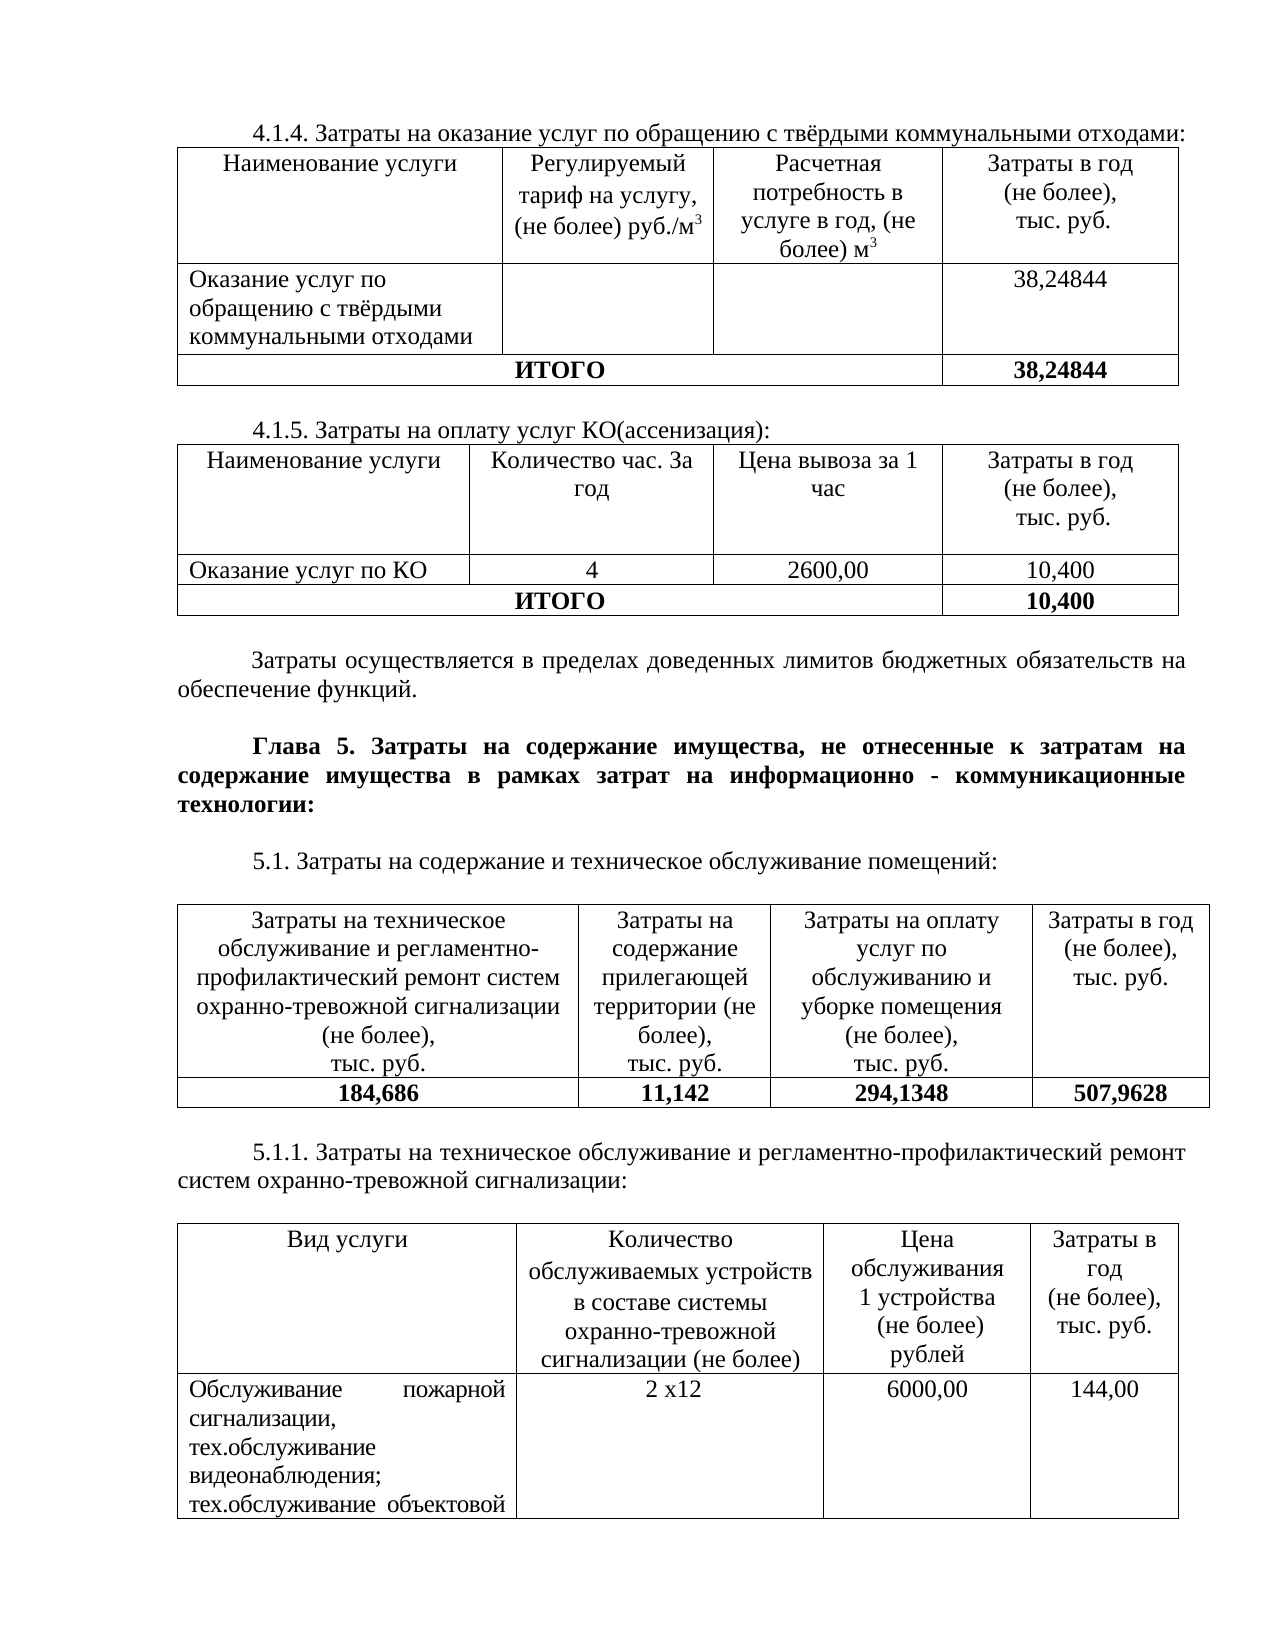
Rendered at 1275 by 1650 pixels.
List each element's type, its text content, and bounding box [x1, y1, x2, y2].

text Затраты осуществляется в пределах доведенных лимитов бюджетных обязательств на обеспечение функций. [177, 645, 1186, 702]
text 4.1.5. Затраты на оплату услуг КО(ассенизация): [177, 415, 1186, 444]
table_header Затраты в год (не более), тыс. руб. [943, 445, 1178, 554]
table_cell 38,24844 [943, 355, 1178, 385]
table_cell ИТОГО [178, 355, 942, 385]
table_header Количество обслуживаемых устройств в составе системы охранно-тревожной сигнализации (не более) [517, 1224, 823, 1373]
table_header Затраты на оплату услуг по обслуживанию и уборке помещения (не более), тыс. руб. [771, 905, 1032, 1077]
text 5.1. Затраты на содержание и техническое обслуживание помещений: [177, 846, 1186, 875]
table_header Затраты в год (не более), тыс. руб. [943, 148, 1178, 263]
text 4.1.4. Затраты на оказание услуг по обращению с твёрдыми коммунальными отходами: [177, 118, 1186, 147]
table_cell 10,400 [943, 555, 1178, 584]
table_header Затраты на техническое обслуживание и регламентно-профилактический ремонт систем охранно-тревожной сигнализации (не более), тыс. руб. [178, 905, 578, 1077]
table_cell 2600,00 [714, 555, 942, 584]
table_cell 2 х12 [517, 1374, 823, 1518]
table_cell 144,00 [1031, 1374, 1178, 1518]
table_header Наименование услуги [178, 148, 502, 263]
text Глава 5. Затраты на содержание имущества, не отнесенные к затратам на содержание имущества в рамках затрат на информационно - коммуникационные технологии: [177, 731, 1186, 817]
table_cell [714, 264, 942, 354]
table_header Затраты на содержание прилегающей территории (не более), тыс. руб. [579, 905, 770, 1077]
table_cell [178, 1374, 516, 1518]
table_cell 11,142 [579, 1078, 770, 1107]
table_cell 38,24844 [943, 264, 1178, 354]
table_header Цена обслуживания 1 устройства (не более) рублей [824, 1224, 1030, 1373]
table_cell ИТОГО [178, 585, 942, 615]
table_header Наименование услуги [178, 445, 469, 554]
table_header Регулируемый тариф на услугу, (не более) руб./м3 [503, 148, 713, 263]
table_cell 4 [470, 555, 713, 584]
table_header Вид услуги [178, 1224, 516, 1373]
table_cell 294,1348 [771, 1078, 1032, 1107]
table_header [714, 148, 942, 263]
table_header Количество час. За год [470, 445, 713, 554]
table_header Затраты в год (не более), тыс. руб. [1031, 1224, 1178, 1373]
table_cell [503, 264, 713, 354]
table_cell 184,686 [178, 1078, 578, 1107]
table_cell Оказание услуг по КО [178, 555, 469, 584]
table_cell 10,400 [943, 585, 1178, 615]
table_cell Оказание услуг по обращению с твёрдыми коммунальными отходами [178, 264, 502, 354]
table_header Цена вывоза за 1 час [714, 445, 942, 554]
text 5.1.1. Затраты на техническое обслуживание и регламентно-профилактический ремонт систем охранно-тревожной сигнализации: [177, 1137, 1186, 1194]
table_cell 507,9628 [1033, 1078, 1209, 1107]
table_cell 6000,00 [824, 1374, 1030, 1518]
table_header Затраты в год (не более), тыс. руб. [1033, 905, 1209, 1077]
